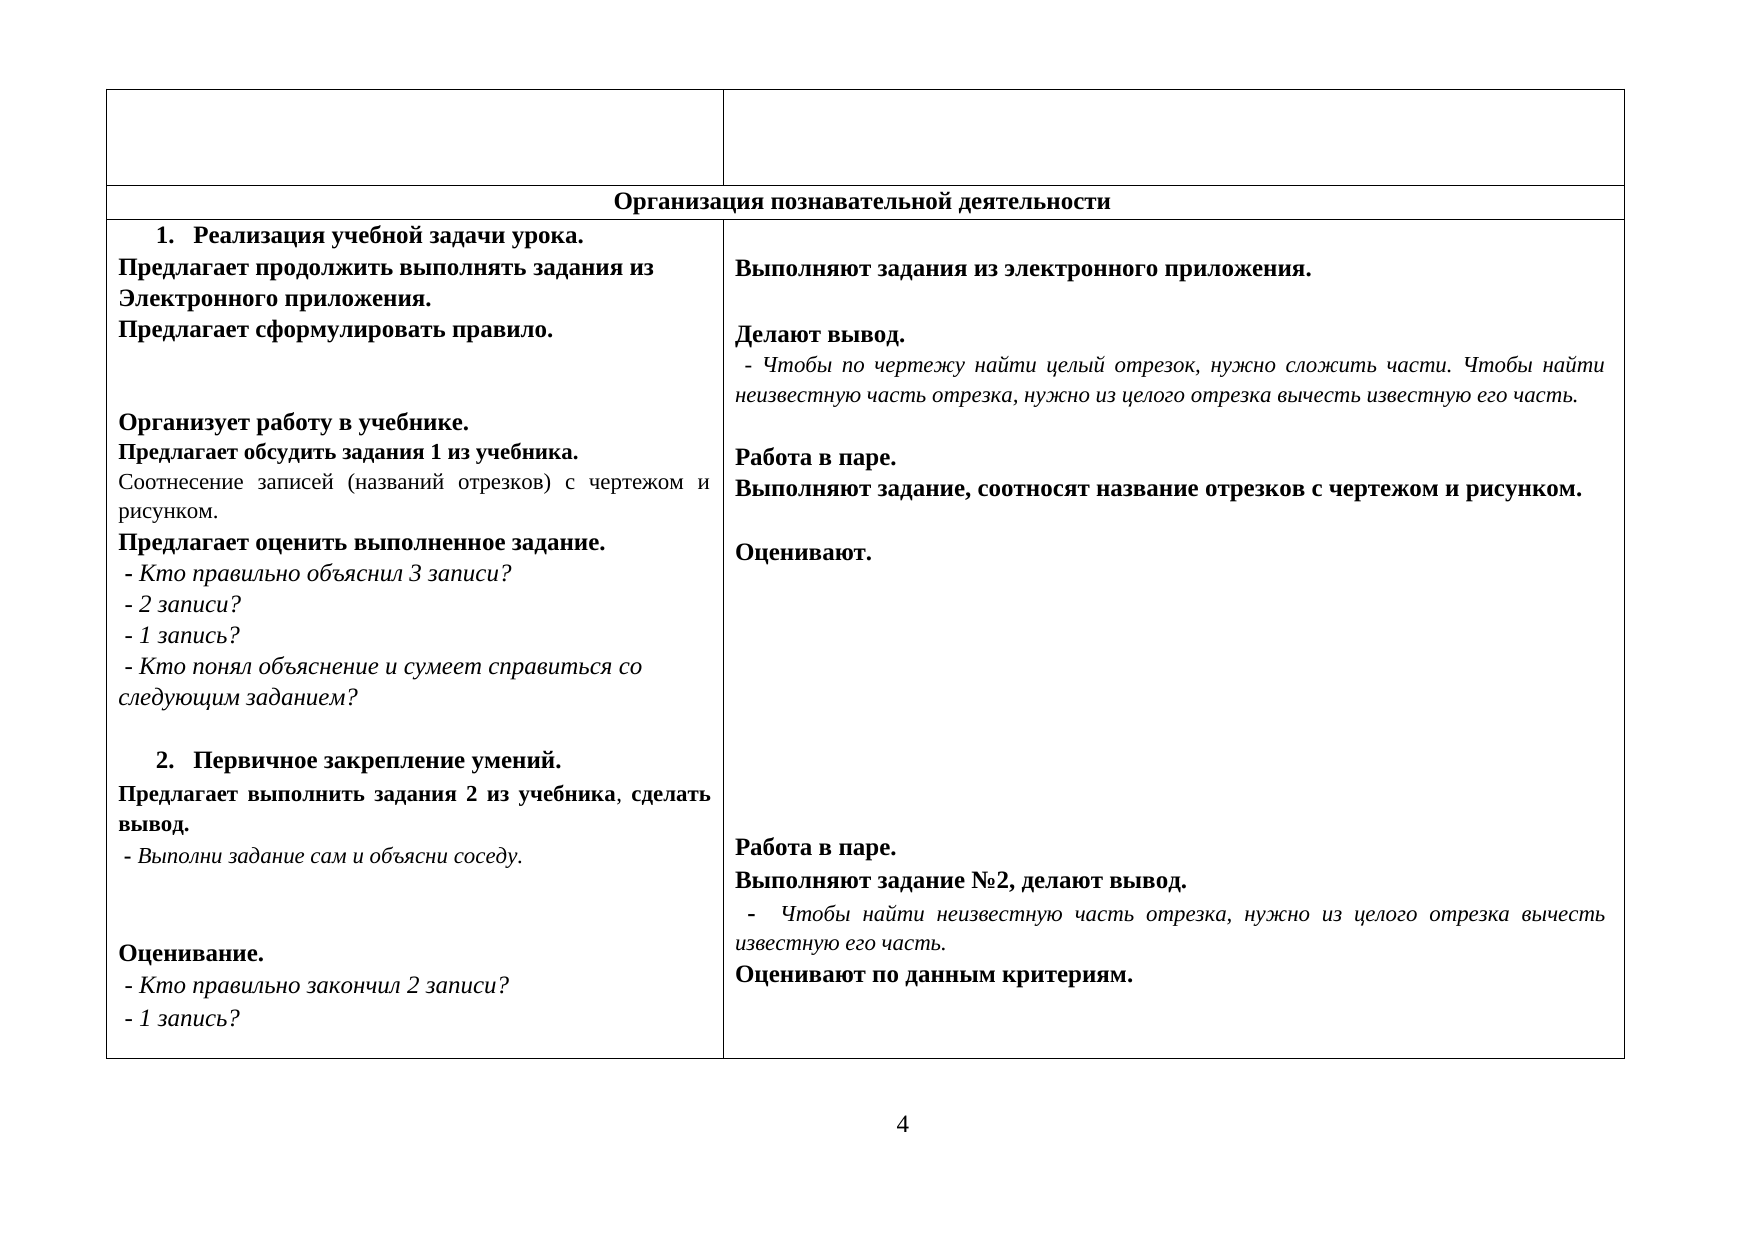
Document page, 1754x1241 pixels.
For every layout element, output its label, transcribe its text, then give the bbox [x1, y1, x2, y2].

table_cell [724, 220, 1624, 1058]
table_cell Организация познавательной деятельности [107, 186, 1624, 219]
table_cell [107, 90, 723, 185]
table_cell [724, 90, 1624, 185]
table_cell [107, 220, 723, 1058]
